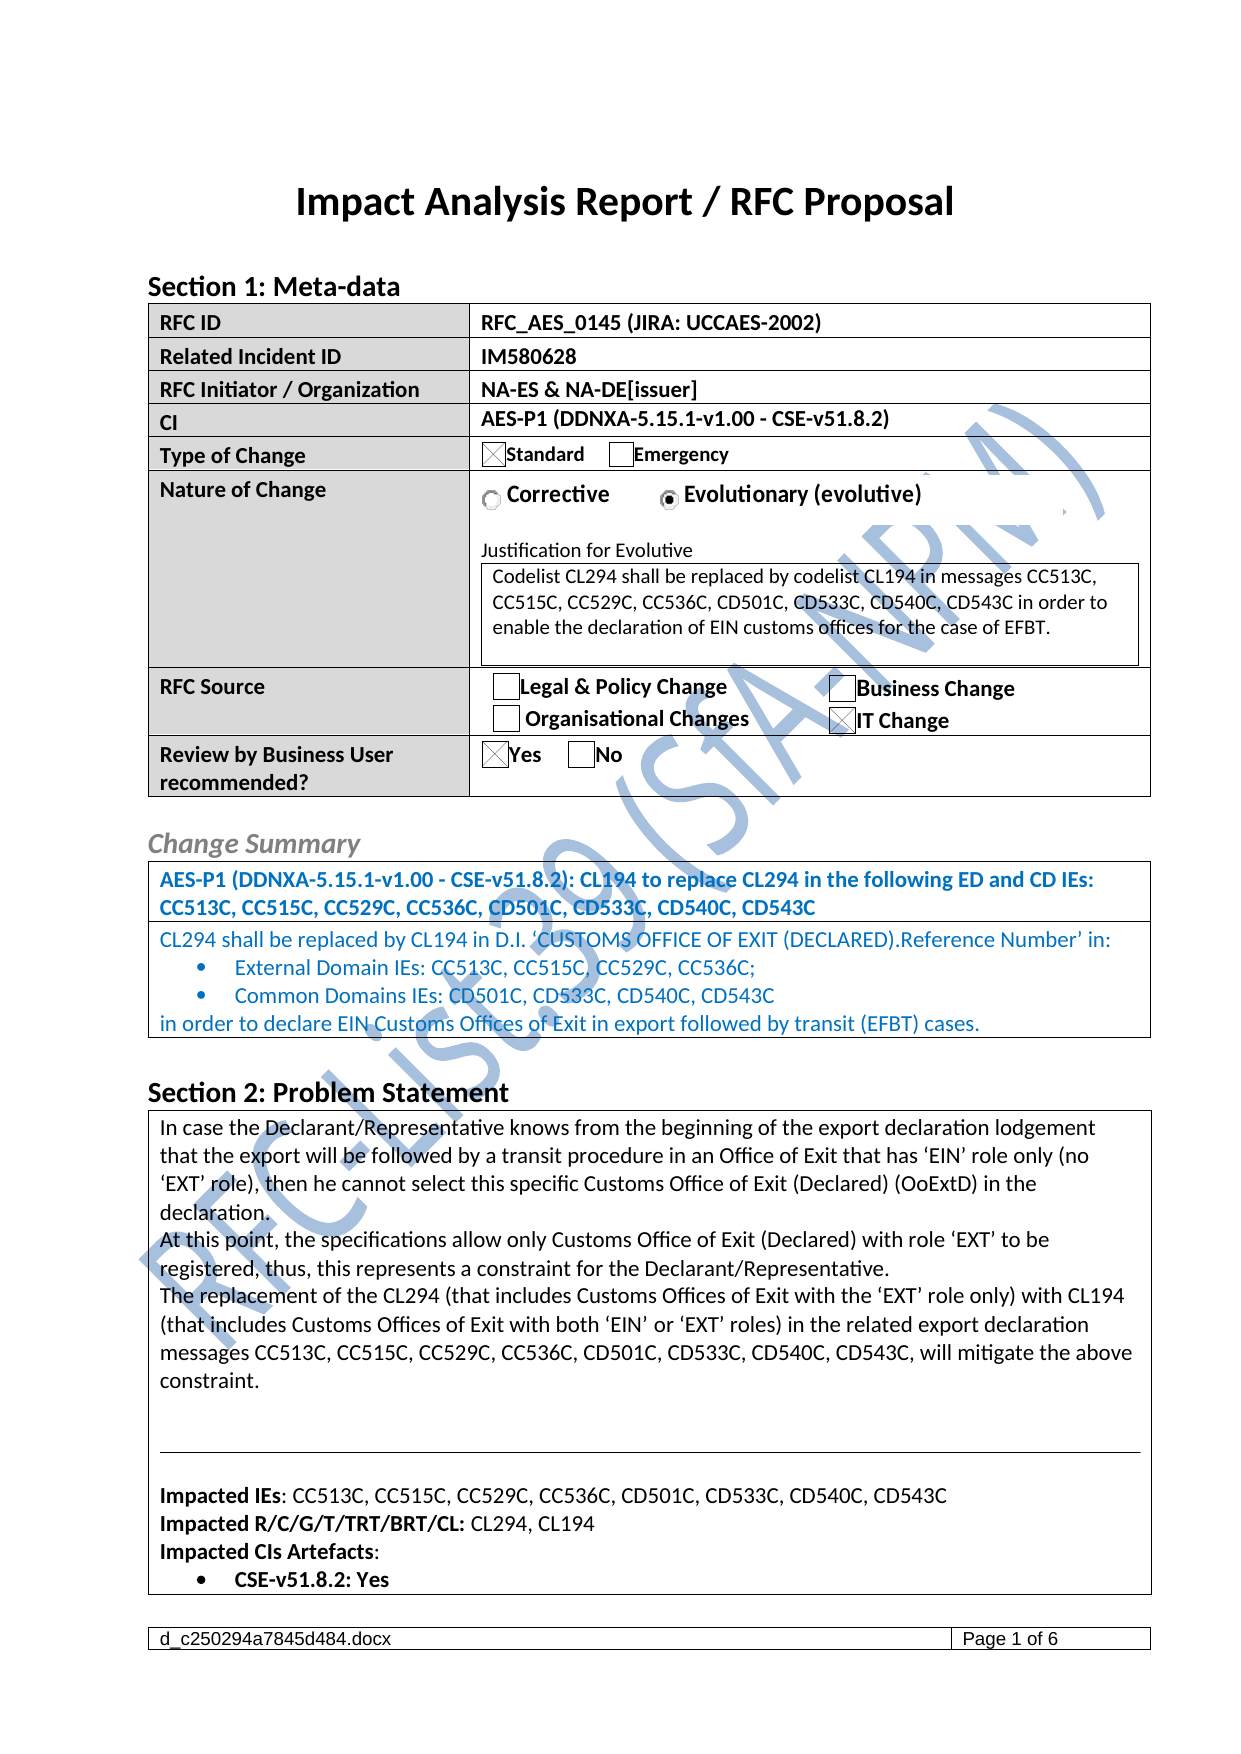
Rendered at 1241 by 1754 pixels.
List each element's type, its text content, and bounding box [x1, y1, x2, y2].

table_cell Type of Change [149, 437, 469, 469]
table_cell Yes No [470, 736, 1150, 796]
text Change Summary [148, 826, 1102, 861]
table_cell RFC Source [149, 668, 469, 734]
table_header RFC ID [149, 304, 469, 337]
table_cell Review by Business User recommended? [149, 736, 469, 796]
table_cell NA-ES & NA-DE [470, 371, 1150, 403]
text Section 1: Meta-data [148, 268, 1102, 303]
table_cell Related Incident ID [149, 338, 469, 370]
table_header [149, 1111, 1151, 1593]
table_cell CI [149, 404, 469, 436]
table_header AES-P1 (DDNXA-5.15.1-v1.00 - CSE-v51.8.2): CL194 to replace CL294 in the following ED and CD IEs: CC513C, CC515C, CC529C, CC536C, CD501C, CD533C, CD540C, CD543C [149, 862, 1150, 921]
subtitle Impact Analysis Report / RFC Proposal [148, 175, 1102, 226]
table_cell Standard Emergency [470, 437, 1150, 469]
table_header RFC_AES_0145 (JIRA: UCCAES-2002) [470, 304, 1150, 337]
table_cell Justification for Evolutive [470, 471, 1150, 667]
table_cell CL294 shall be replaced by CL194 in D.I. ‘CUSTOMS OFFICE OF EXIT (DECLARED).Reference Number’ in: External Domain IEs: CC513C, CC515C, CC529C, CC536C; Common Domains IEs: CD501C, CD533C, CD540C, CD543C in order to declare EIN Customs Offices of Exit in export followed by transit (EFBT) cases. [149, 922, 1150, 1037]
table_cell Nature of Change [149, 471, 469, 667]
table_cell IM580628 [470, 338, 1150, 370]
table_cell AES-P1 (DDNXA-5.15.1-v1.00 - CSE-v51.8.2) [470, 404, 1150, 436]
table_cell [470, 668, 1150, 734]
table_cell RFC Initiator / Organization [149, 371, 469, 403]
text Section 2: Problem Statement [148, 1074, 1102, 1109]
